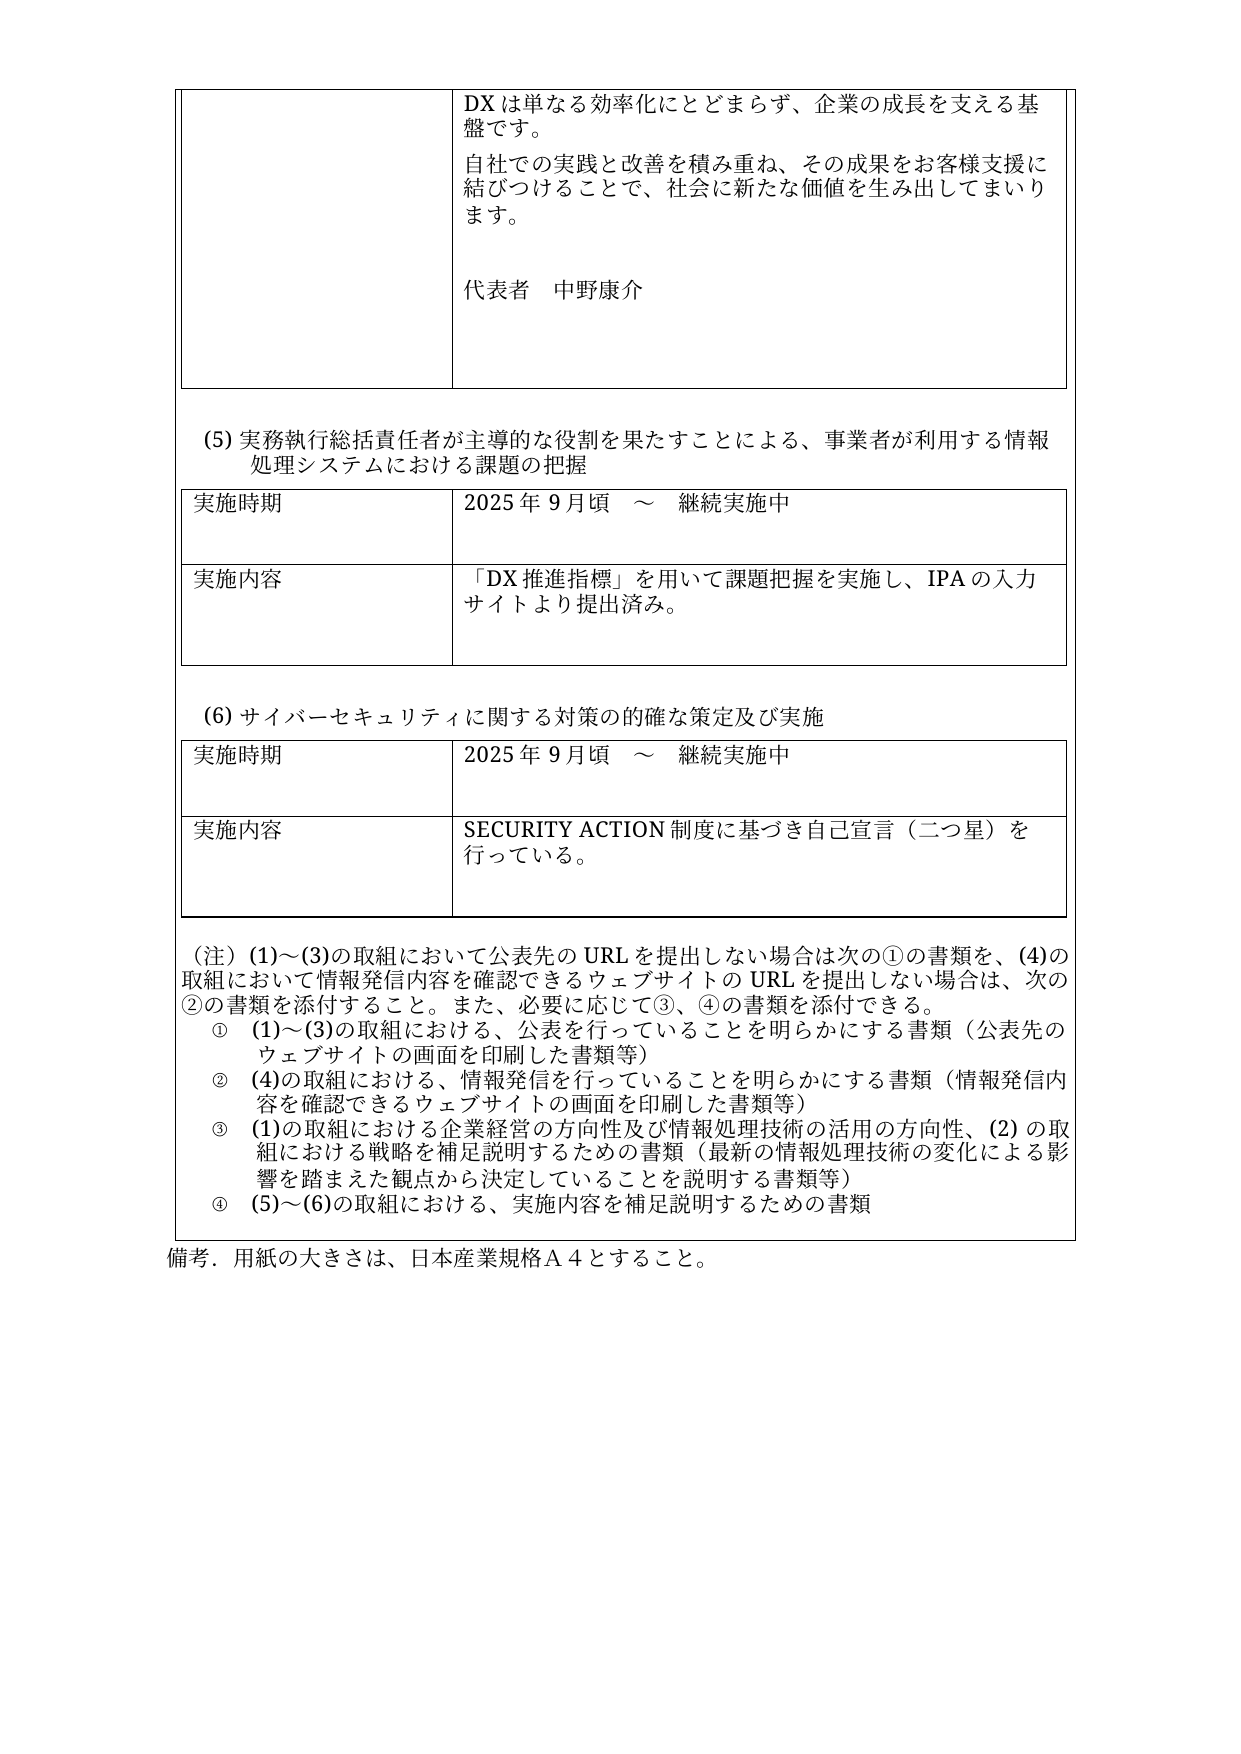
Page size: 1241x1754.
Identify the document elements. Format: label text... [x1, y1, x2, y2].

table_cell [176, 90, 1075, 1240]
text 備考．用紙の大きさは、日本産業規格Ａ４とすること。 [167, 1241, 1070, 1272]
